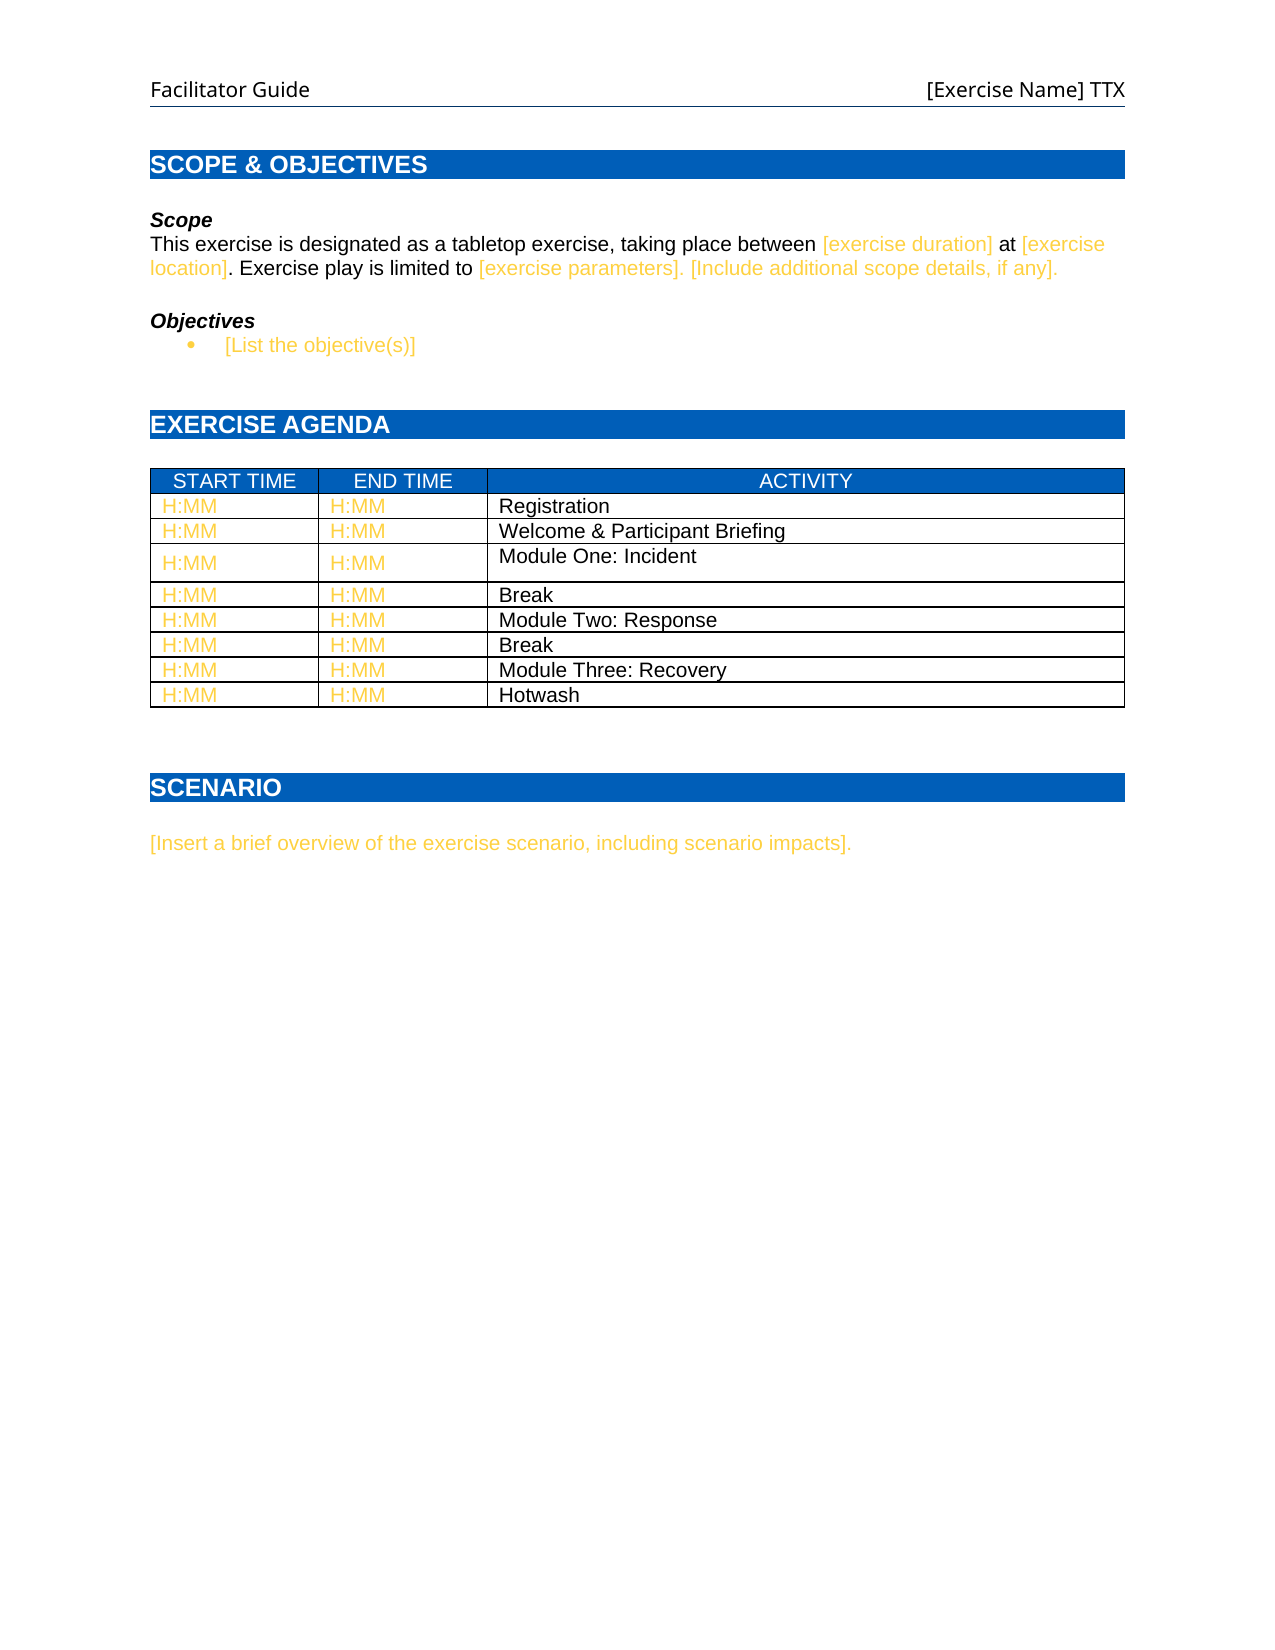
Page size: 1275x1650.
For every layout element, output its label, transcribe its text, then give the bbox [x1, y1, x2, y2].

text [Insert a brief overview of the exercise scenario, including scenario impacts]. [150, 831, 1125, 855]
table_cell Module Three: Recovery [488, 658, 1124, 681]
table_cell H:MM [151, 519, 318, 543]
table_cell H:MM [319, 608, 487, 631]
table_cell Hotwash [488, 683, 1124, 706]
table_cell H:MM [151, 608, 318, 631]
subtitle Scenario [150, 773, 1125, 802]
table_cell Module One: Incident [488, 544, 1124, 581]
table_cell H:MM [319, 544, 487, 581]
table_cell H:MM [319, 633, 487, 656]
table_cell Module Two: Response [488, 608, 1124, 631]
table_cell H:MM [151, 544, 318, 581]
table_cell H:MM [151, 658, 318, 681]
subtitle Scope [150, 208, 1125, 232]
table_cell H:MM [319, 494, 487, 518]
table_cell H:MM [151, 683, 318, 706]
subtitle This exercise is designated as a tabletop exercise, taking place between [exercise duration] at [exercise location]. Exercise play is limited to [exercise parameters]. [Include additional scope details, if any]. [150, 232, 1125, 280]
table_cell H:MM [319, 683, 487, 706]
subtitle Objectives [150, 309, 1125, 333]
table_cell H:MM [319, 519, 487, 543]
table_cell Break [488, 583, 1124, 606]
subtitle Scope & Objectives [150, 150, 1125, 179]
subtitle Exercise Agenda [150, 410, 1125, 439]
table_cell H:MM [319, 583, 487, 606]
table_cell Welcome & Participant Briefing [488, 519, 1124, 543]
subtitle [List the objective(s)] [187, 333, 1125, 357]
table_header END TIME [319, 469, 487, 493]
table_cell H:MM [151, 633, 318, 656]
table_header ACTIVITY [488, 469, 1124, 493]
table_cell Registration [488, 494, 1124, 518]
table_cell H:MM [151, 583, 318, 606]
table_header START TIME [151, 469, 318, 493]
table_cell H:MM [319, 658, 487, 681]
table_cell H:MM [151, 494, 318, 518]
table_cell Break [488, 633, 1124, 656]
